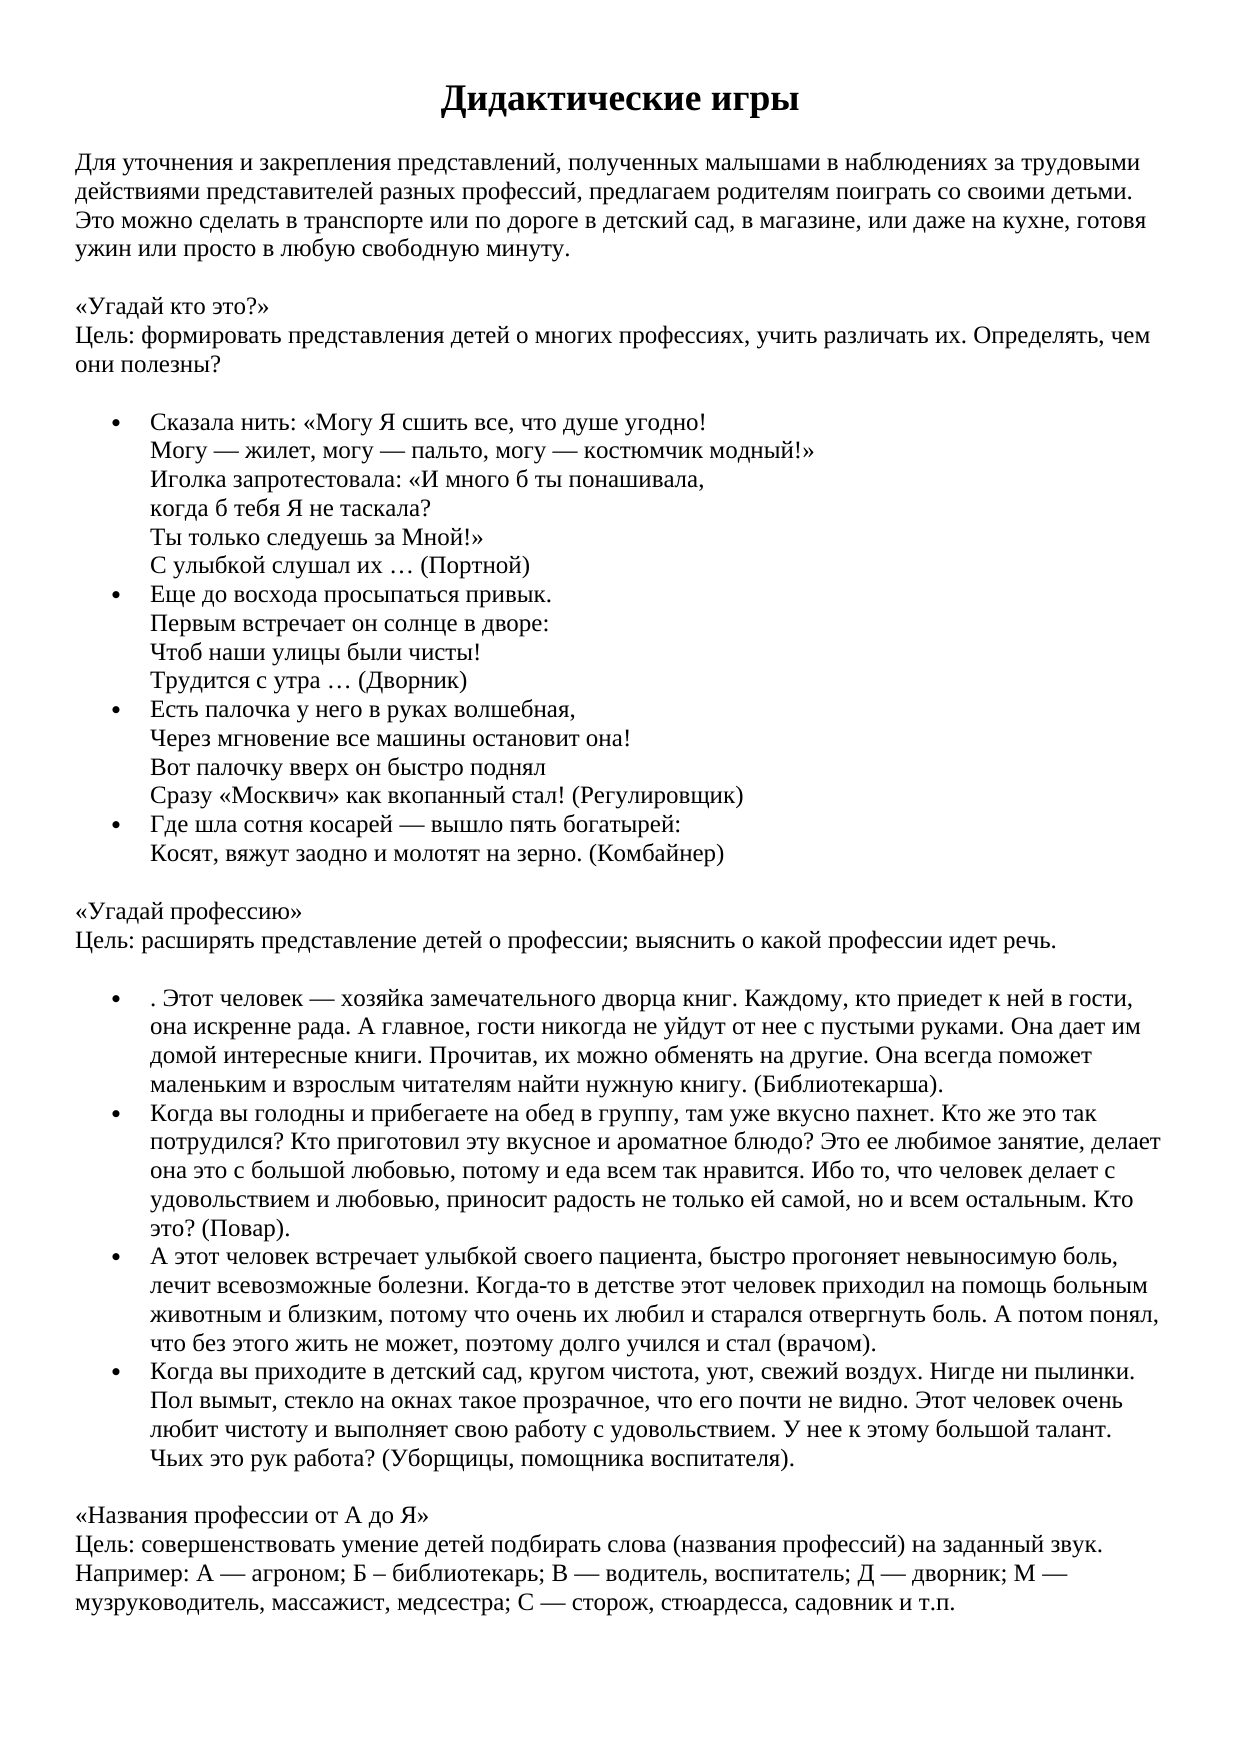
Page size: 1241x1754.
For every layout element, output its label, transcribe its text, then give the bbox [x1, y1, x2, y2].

list . Этот человек — хозяйка замечательного дворца книг. Каждому, кто приедет к ней в гости, она искренне рада. А главное, гости никогда не уйдут от нее с пустыми руками. Она дает им домой интересные книги. Прочитав, их можно обменять на другие. Она всегда поможет маленьким и взрослым читателям найти нужную книгу. (Библиотекарша). [112, 983, 1165, 1098]
text «Угадай профессию» Цель: расширять представление детей о профессии; выяснить о какой профессии идет речь. [75, 896, 1165, 953]
list Еще до восхода просыпаться привык. Первым встречает он солнце в дворе: Чтоб наши улицы были чисты! Трудится с утра … (Дворник) [112, 579, 1165, 694]
list Где шла сотня косарей — вышло пять богатырей: Косят, вяжут заодно и молотят на зерно. (Комбайнер) [112, 809, 1165, 867]
list А этот человек встречает улыбкой своего пациента, быстро прогоняет невыносимую боль, лечит всевозможные болезни. Когда-то в детстве этот человек приходил на помощь больным животным и близким, потому что очень их любил и старался отвергнуть боль. А потом понял, что без этого жить не может, поэтому долго учился и стал (врачом). [112, 1241, 1165, 1356]
list Есть палочка у него в руках волшебная, Через мгновение все машины остановит она! Вот палочку вверх он быстро поднял Сразу «Москвич» как вкопанный стал! (Регулировщик) [112, 694, 1165, 809]
list Когда вы голодны и прибегаете на обед в группу, там уже вкусно пахнет. Кто же это так потрудился? Кто приготовил эту вкусное и ароматное блюдо? Это ее любимое занятие, делает она это с большой любовью, потому и еда всем так нравится. Ибо то, что человек делает с удовольствием и любовью, приносит радость не только ей самой, но и всем остальным. Кто это? (Повар). [112, 1098, 1165, 1241]
text «Угадай кто это?» Цель: формировать представления детей о многих профессиях, учить различать их. Определять, чем они полезны? [75, 291, 1165, 378]
text Дидактические игры [75, 75, 1165, 118]
list Сказала нить: «Могу Я сшить все, что душе угодно! Могу — жилет, могу — пальто, могу — костюмчик модный!» Иголка запротестовала: «И много б ты понашивала, когда б тебя Я не таскала? Ты только следуешь за Мной!» С улыбкой слушал их … (Портной) [112, 407, 1165, 579]
text «Названия профессии от А до Я» Цель: совершенствовать умение детей подбирать слова (названия профессий) на заданный звук. Например: А — агроном; Б – библиотекарь; В — водитель, воспитатель; Д — дворник; М — музруководитель, массажист, медсестра; С — сторож, стюардесса, садовник и т.п. [75, 1501, 1165, 1616]
list Когда вы приходите в детский сад, кругом чистота, уют, свежий воздух. Нигде ни пылинки. Пол вымыт, стекло на окнах такое прозрачное, что его почти не видно. Этот человек очень любит чистоту и выполняет свою работу с удовольствием. У нее к этому большой талант. Чьих это рук работа? (Уборщицы, помощника воспитателя). [112, 1356, 1165, 1471]
text Для уточнения и закрепления представлений, полученных малышами в наблюдениях за трудовыми действиями представителей разных профессий, предлагаем родителям поиграть со своими детьми. Это можно сделать в транспорте или по дороге в детский сад, в магазине, или даже на кухне, готовя ужин или просто в любую свободную минуту. [75, 147, 1165, 262]
